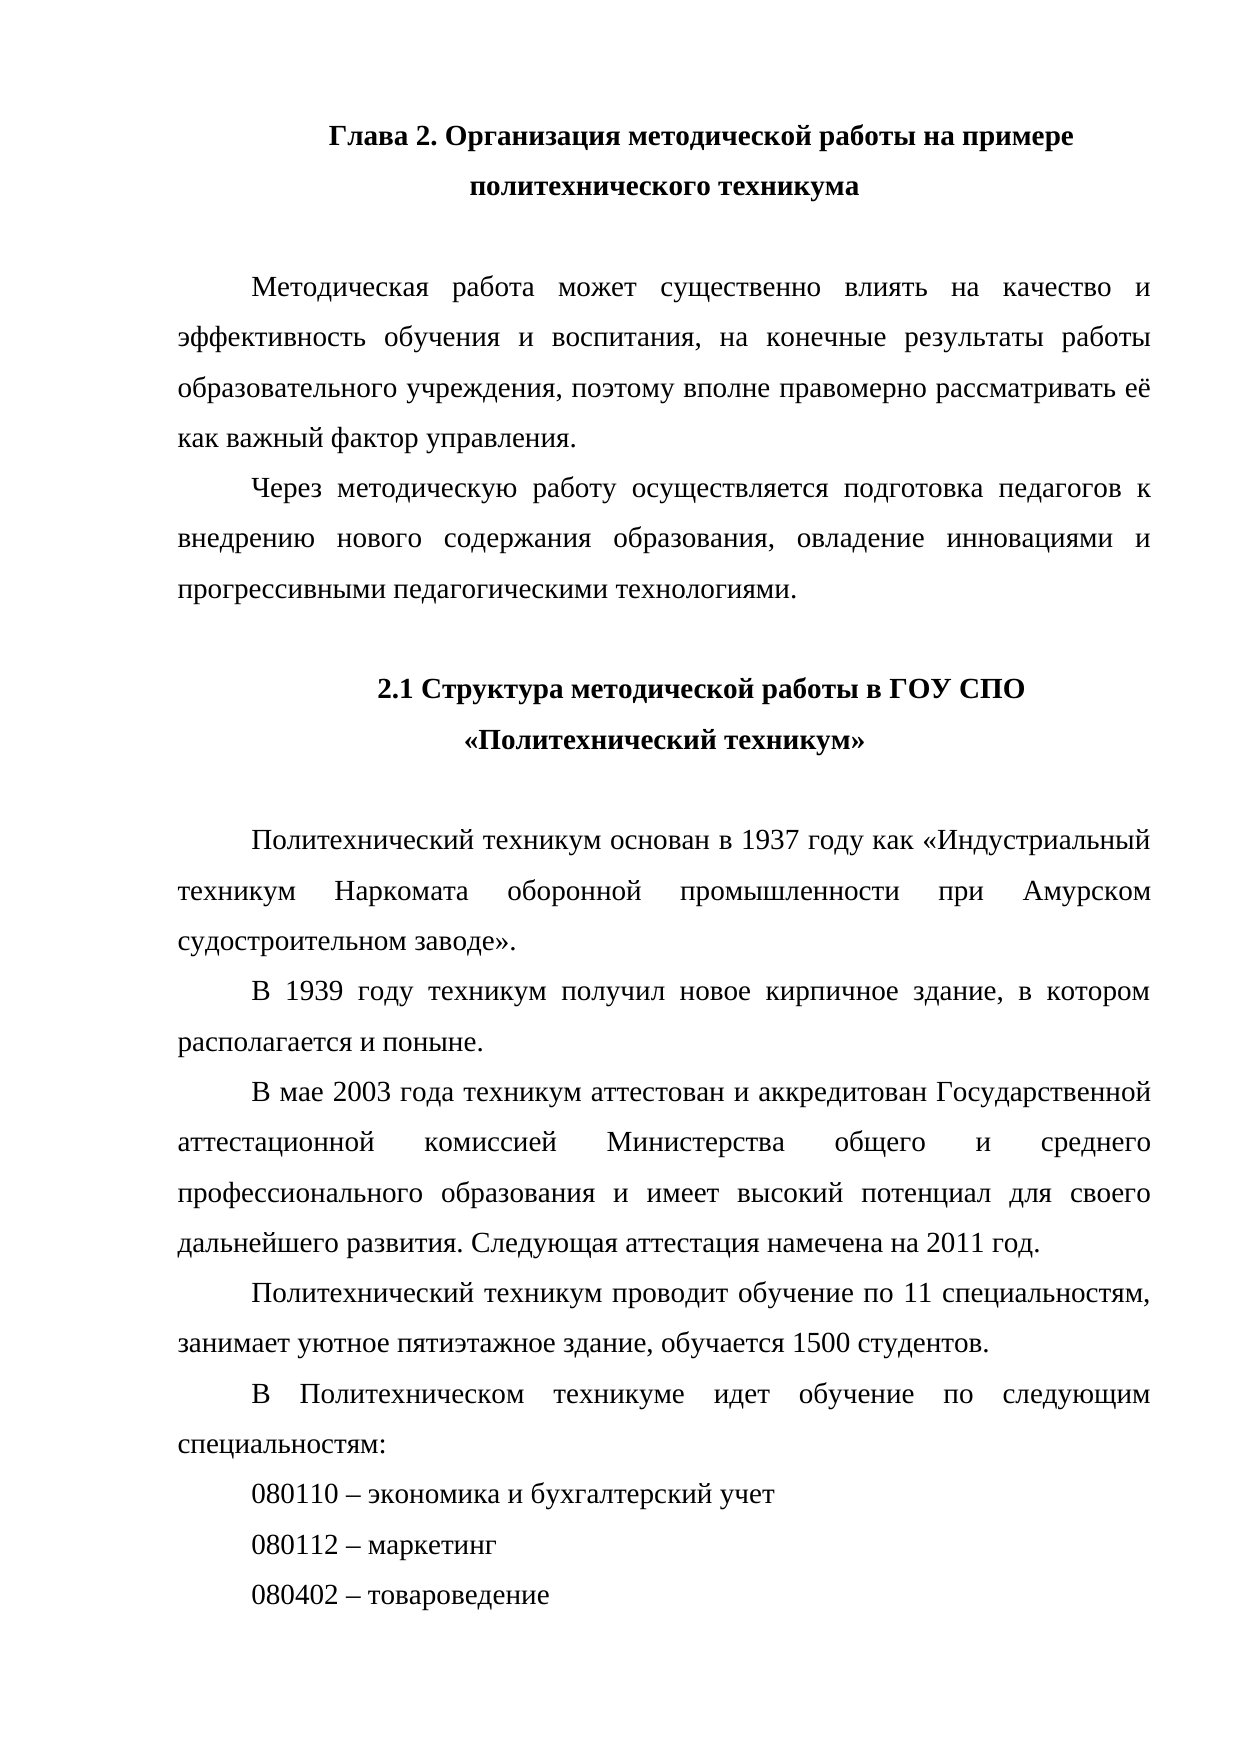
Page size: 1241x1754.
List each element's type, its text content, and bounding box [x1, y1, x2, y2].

text В 1939 году техникум получил новое кирпичное здание, в котором располагается и поныне. [177, 973, 1152, 1057]
text Политехнический техникум основан в 1937 году как «Индустриальный техникум Наркомата оборонной промышленности при Амурском судостроительном заводе». [177, 822, 1152, 957]
text Политехнический техникум проводит обучение по 11 специальностям, занимает уютное пятиэтажное здание, обучается 1500 студентов. [177, 1275, 1152, 1359]
text Через методическую работу осуществляется подготовка педагогов к внедрению нового содержания образования, овладение инновациями и прогрессивными педагогическими технологиями. [177, 470, 1152, 604]
text 080402 – товароведение [177, 1577, 1152, 1611]
text 080112 – маркетинг [177, 1527, 1152, 1560]
text 2.1 Структура методической работы в ГОУ СПО «Политехнический техникум» [177, 672, 1152, 755]
text В мае 2003 года техникум аттестован и аккредитован Государственной аттестационной комиссией Министерства общего и среднего профессионального образования и имеет высокий потенциал для своего дальнейшего развития. Следующая аттестация намечена на 2011 год. [177, 1074, 1152, 1258]
text В Политехническом техникуме идет обучение по следующим специальностям: [177, 1376, 1152, 1460]
text Глава 2. Организация методической работы на примере политехнического техникума [177, 118, 1152, 202]
text Методическая работа может существенно влиять на качество и эффективность обучения и воспитания, на конечные результаты работы образовательного учреждения, поэтому вполне правомерно рассматривать её как важный фактор управления. [177, 269, 1152, 453]
text 080110 – экономика и бухгалтерский учет [177, 1477, 1152, 1510]
